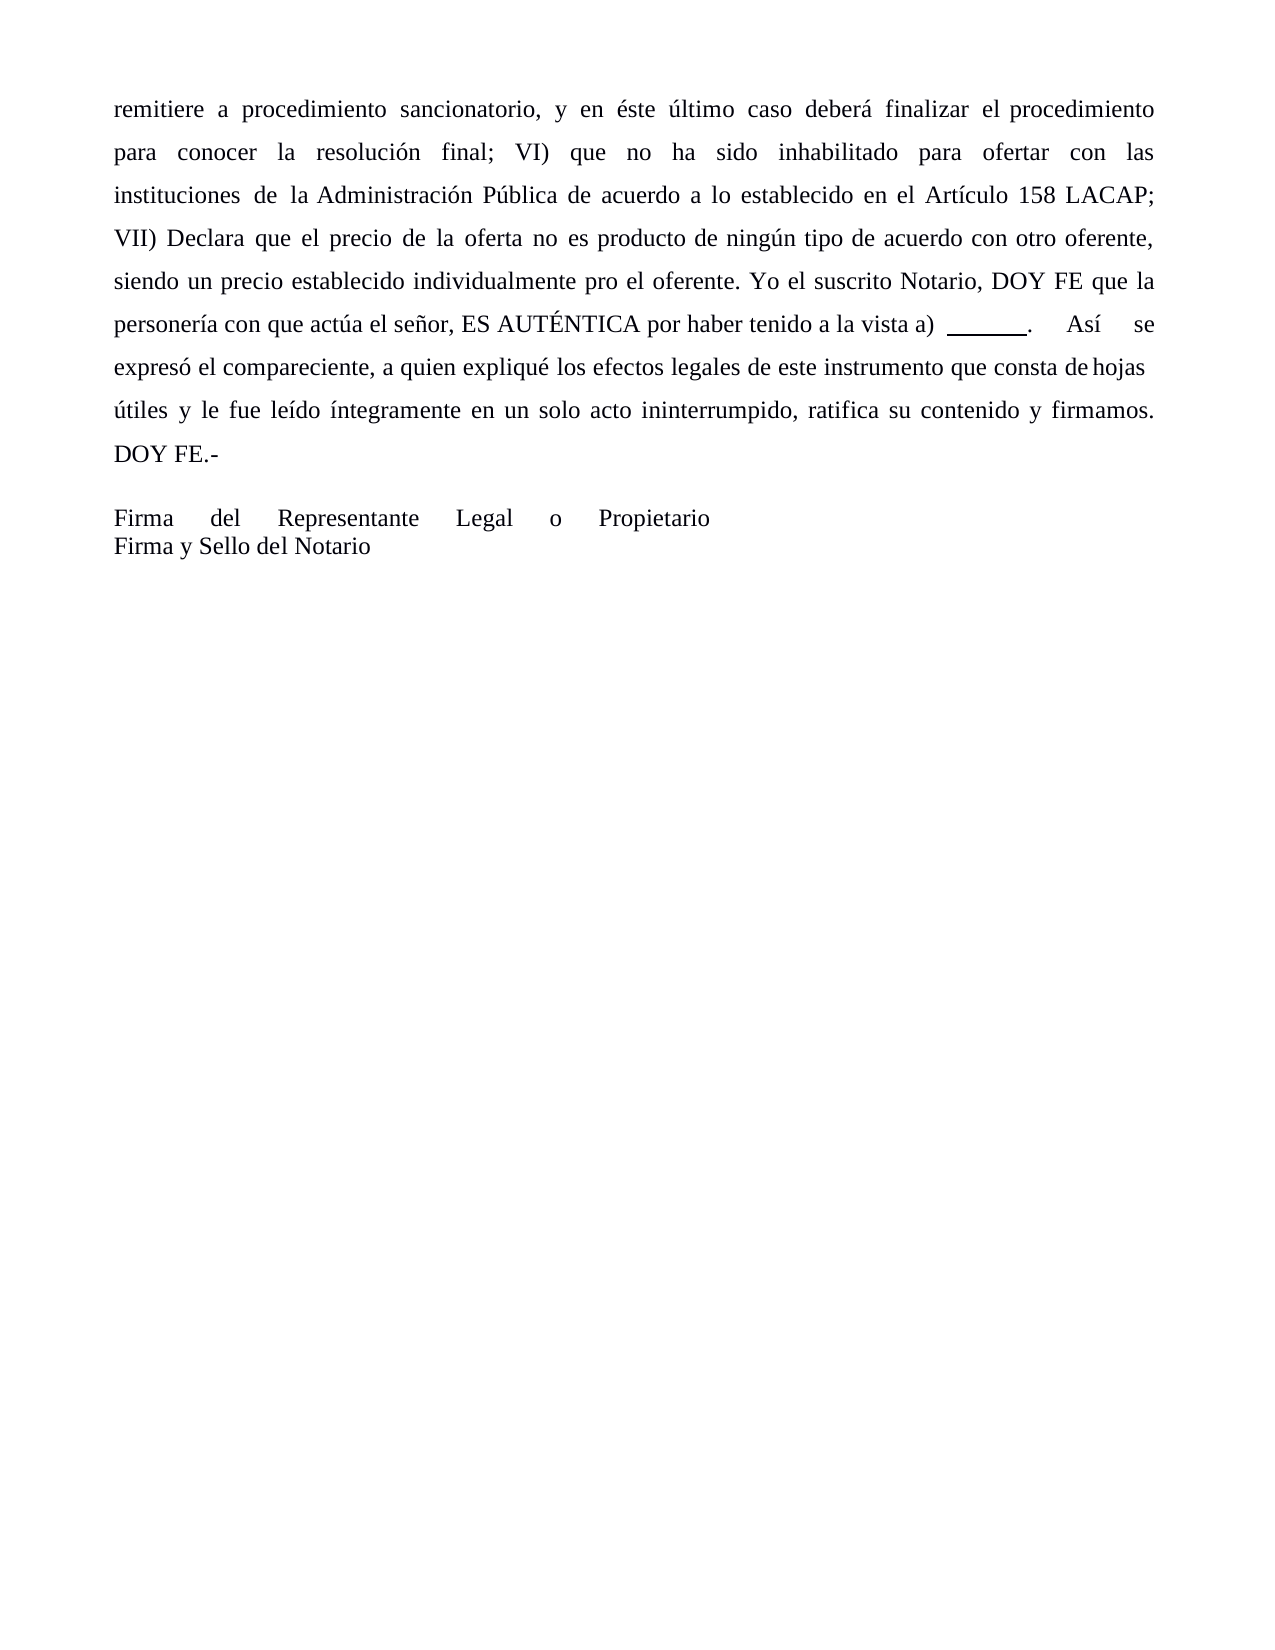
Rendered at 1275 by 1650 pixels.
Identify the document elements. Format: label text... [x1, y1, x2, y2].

text Firma del Representante Legal o Propietario Firma y Sello del Notario [113, 503, 710, 560]
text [113, 94, 1154, 467]
